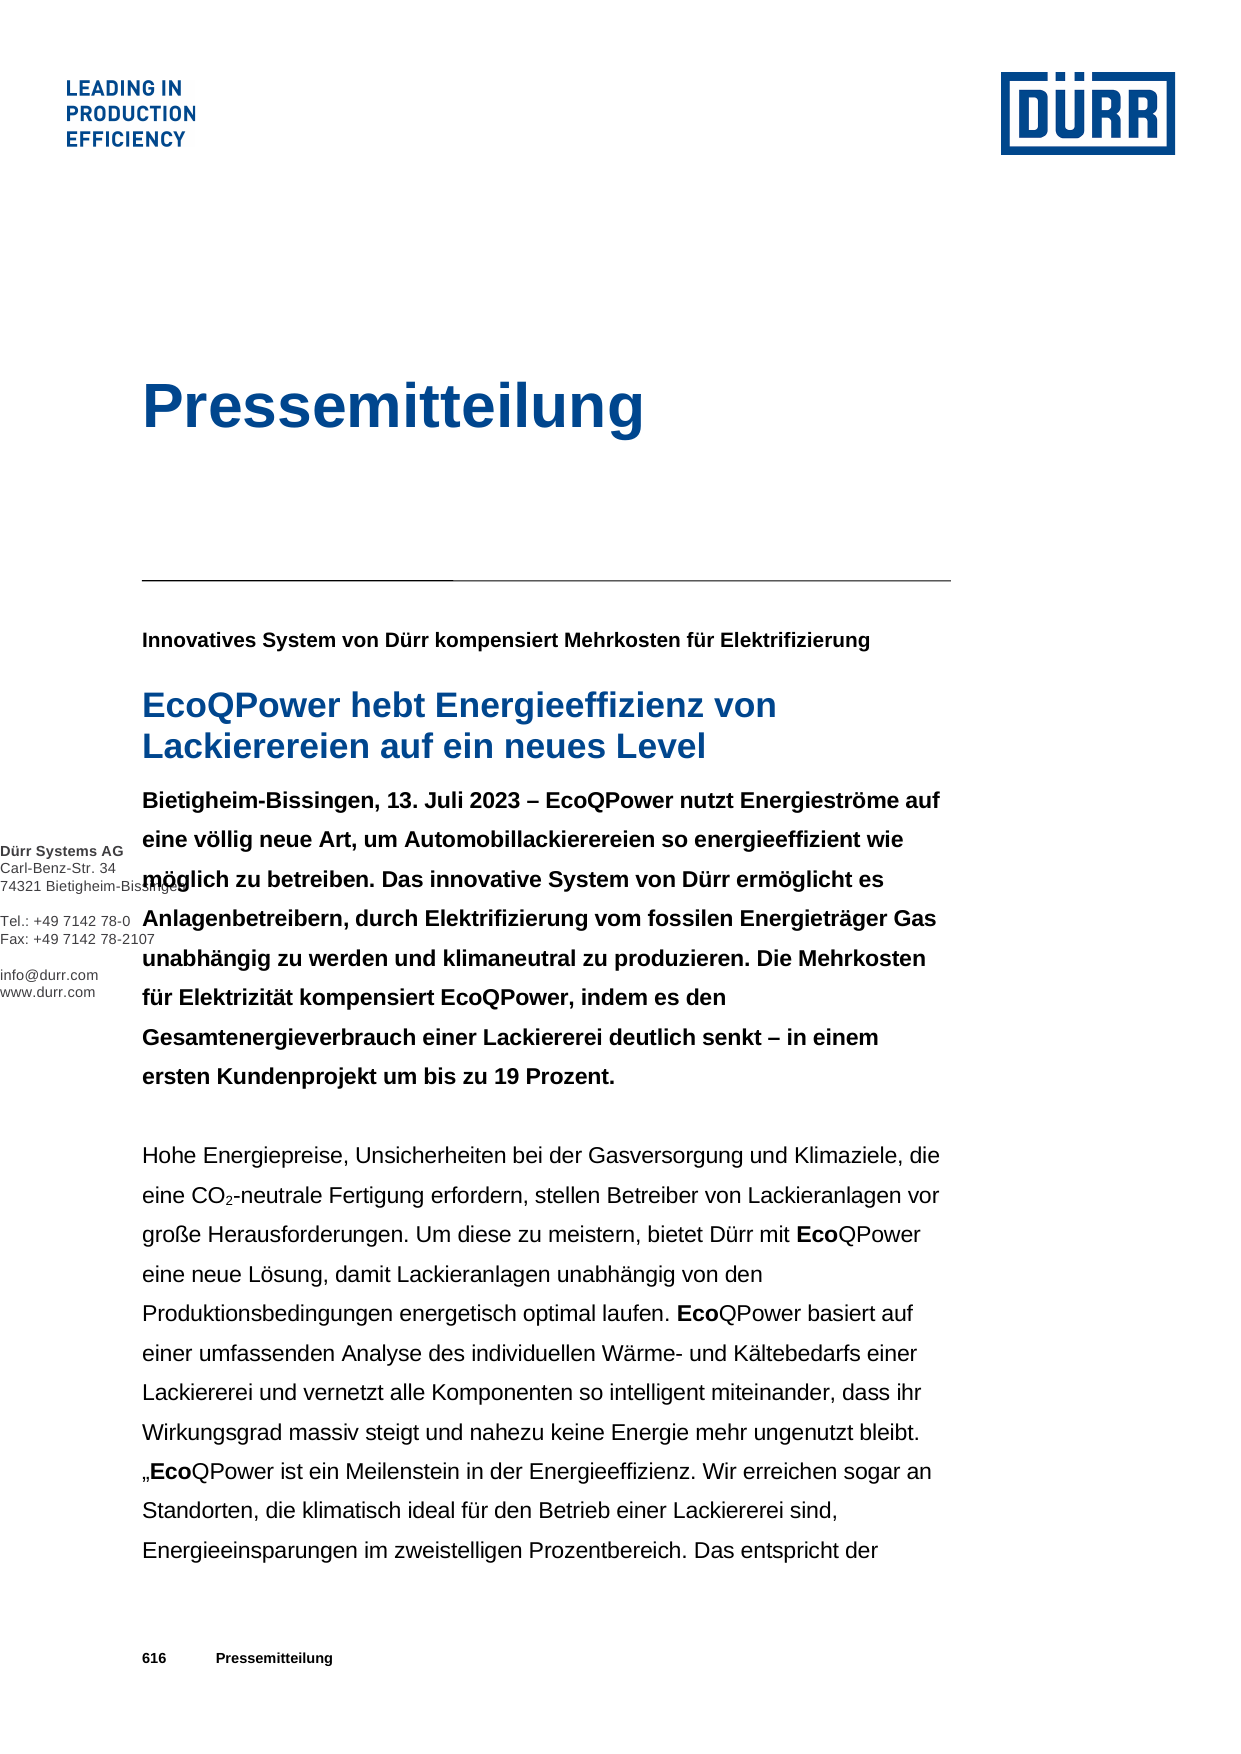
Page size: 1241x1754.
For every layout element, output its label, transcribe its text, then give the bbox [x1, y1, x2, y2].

picture [67, 80, 196, 147]
text EcoQPower hebt Energieeffizienz von Lackierereien auf ein neues Level [142, 684, 951, 766]
text Bietigheim-Bissingen, 13. Juli 2023 – EcoQPower nutzt Energieströme auf eine völlig neue Art, um Automobillackierereien so energieeffizient wie möglich zu betreiben. Das innovative System von Dürr ermöglicht es Anlagenbetreibern, durch Elektrifizierung vom fossilen Energieträger Gas unabhängig zu werden und klimaneutral zu produzieren. Die Mehrkosten für Elektrizität kompensiert EcoQPower, indem es den Gesamtenergieverbrauch einer Lackiererei deutlich senkt – in einem ersten Kundenprojekt um bis zu 19 Prozent. [142, 787, 951, 1089]
text Pressemitteilung [142, 366, 951, 441]
text Innovatives System von Dürr kompensiert Mehrkosten für Elektrifizierung [142, 628, 951, 652]
picture [1001, 72, 1175, 155]
